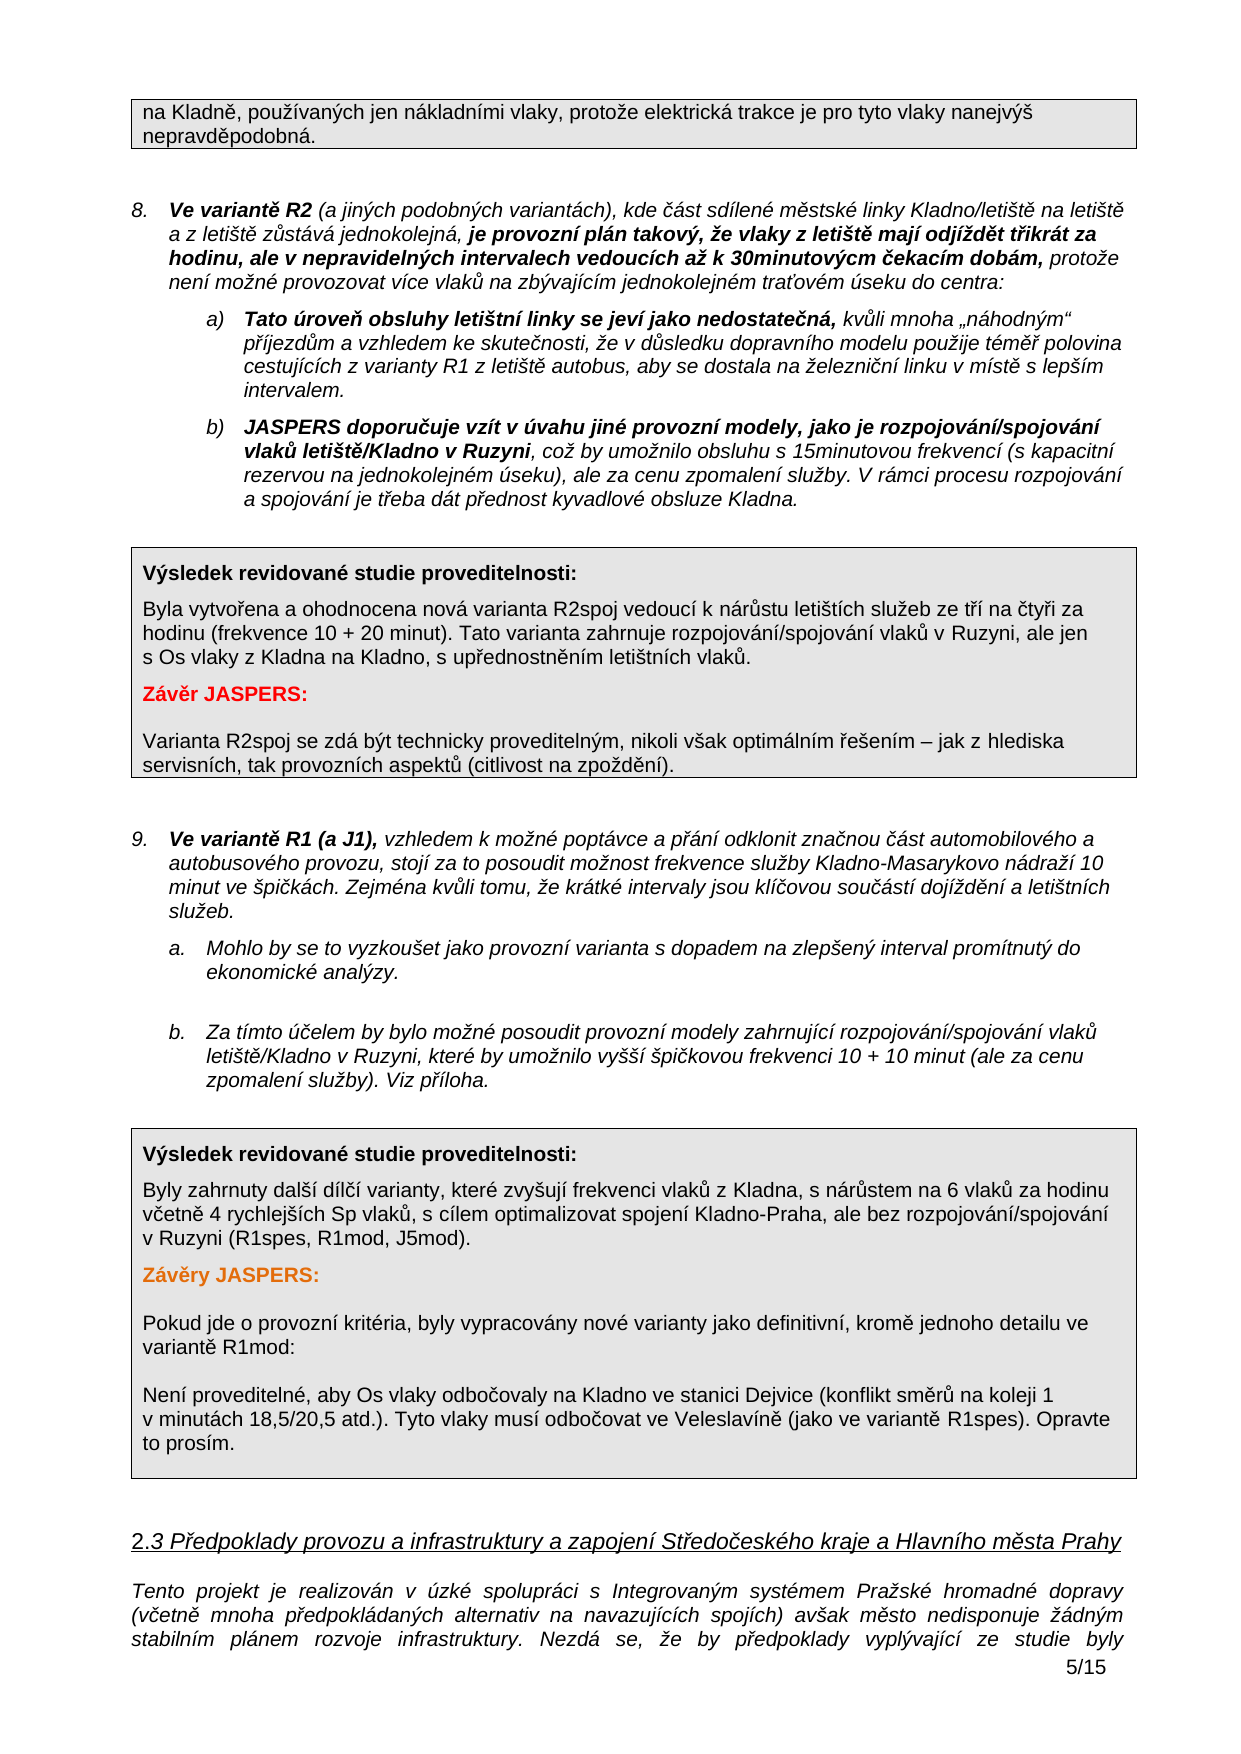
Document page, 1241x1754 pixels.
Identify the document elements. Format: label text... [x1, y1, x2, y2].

text 2.3 Předpoklady provozu a infrastruktury a zapojení Středočeského kraje a Hlavního města Prahy [131, 1528, 1125, 1554]
list Mohlo by se to vyzkoušet jako provozní varianta s dopadem na zlepšený interval promítnutý do ekonomické analýzy. [169, 936, 1125, 983]
list JASPERS doporučuje vzít v úvahu jiné provozní modely, jako je rozpojování/spojování vlaků letiště/Kladno v Ruzyni, což by umožnilo obsluhu s 15minutovou frekvencí (s kapacitní rezervou na jednokolejném úseku), ale za cenu zpomalení služby. V rámci procesu rozpojování a spojování je třeba dát přednost kyvadlové obsluze Kladna. [206, 415, 1125, 511]
table_header Výsledek revidované studie proveditelnosti: Byla vytvořena a ohodnocena nová varianta R2spoj vedoucí k nárůstu letištích služeb ze tří na čtyři za hodinu (frekvence 10 + 20 minut). Tato varianta zahrnuje rozpojování/spojování vlaků v Ruzyni, ale jen s Os vlaky z Kladna na Kladno, s upřednostněním letištních vlaků. Závěr JASPERS: Varianta R2spoj se zdá být technicky proveditelným, nikoli však optimálním řešením – jak z hlediska servisních, tak provozních aspektů (citlivost na zpoždění). [132, 548, 1136, 777]
list Ve variantě R2 (a jiných podobných variantách), kde část sdílené městské linky Kladno/letiště na letiště a z letiště zůstává jednokolejná, je provozní plán takový, že vlaky z letiště mají odjíždět třikrát za hodinu, ale v nepravidelných intervalech vedoucích až k 30minutovýcm čekacím dobám, protože není možné provozovat více vlaků na zbývajícím jednokolejném traťovém úseku do centra: [131, 198, 1125, 294]
table_header Výsledek revidované studie proveditelnosti: Byly zahrnuty další dílčí varianty, které zvyšují frekvenci vlaků z Kladna, s nárůstem na 6 vlaků za hodinu včetně 4 rychlejších Sp vlaků, s cílem optimalizovat spojení Kladno-Praha, ale bez rozpojování/spojování v Ruzyni (R1spes, R1mod, J5mod). Závěry JASPERS: Pokud jde o provozní kritéria, byly vypracovány nové varianty jako definitivní, kromě jednoho detailu ve variantě R1mod: Není proveditelné, aby Os vlaky odbočovaly na Kladno ve stanici Dejvice (konflikt směrů na koleji 1 v minutách 18,5/20,5 atd.). Tyto vlaky musí odbočovat ve Veleslavíně (jako ve variantě R1spes). Opravte to prosím. [132, 1129, 1136, 1478]
list Za tímto účelem by bylo možné posoudit provozní modely zahrnující rozpojování/spojování vlaků letiště/Kladno v Ruzyni, které by umožnilo vyšší špičkovou frekvenci 10 + 10 minut (ale za cenu zpomalení služby). Viz příloha. [169, 1020, 1125, 1092]
list Tato úroveň obsluhy letištní linky se jeví jako nedostatečná, kvůli mnoha „náhodným“ příjezdům a vzhledem ke skutečnosti, že v důsledku dopravního modelu použije téměř polovina cestujících z varianty R1 z letiště autobus, aby se dostala na železniční linku v místě s lepším intervalem. [206, 306, 1125, 402]
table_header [132, 100, 1136, 148]
list Ve variantě R1 (a J1), vzhledem k možné poptávce a přání odklonit značnou část automobilového a autobusového provozu, stojí za to posoudit možnost frekvence služby Kladno-Masarykovo nádraží 10 minut ve špičkách. Zejména kvůli tomu, že krátké intervaly jsou klíčovou součástí dojíždění a letištních služeb. [131, 827, 1125, 923]
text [131, 1578, 1125, 1650]
